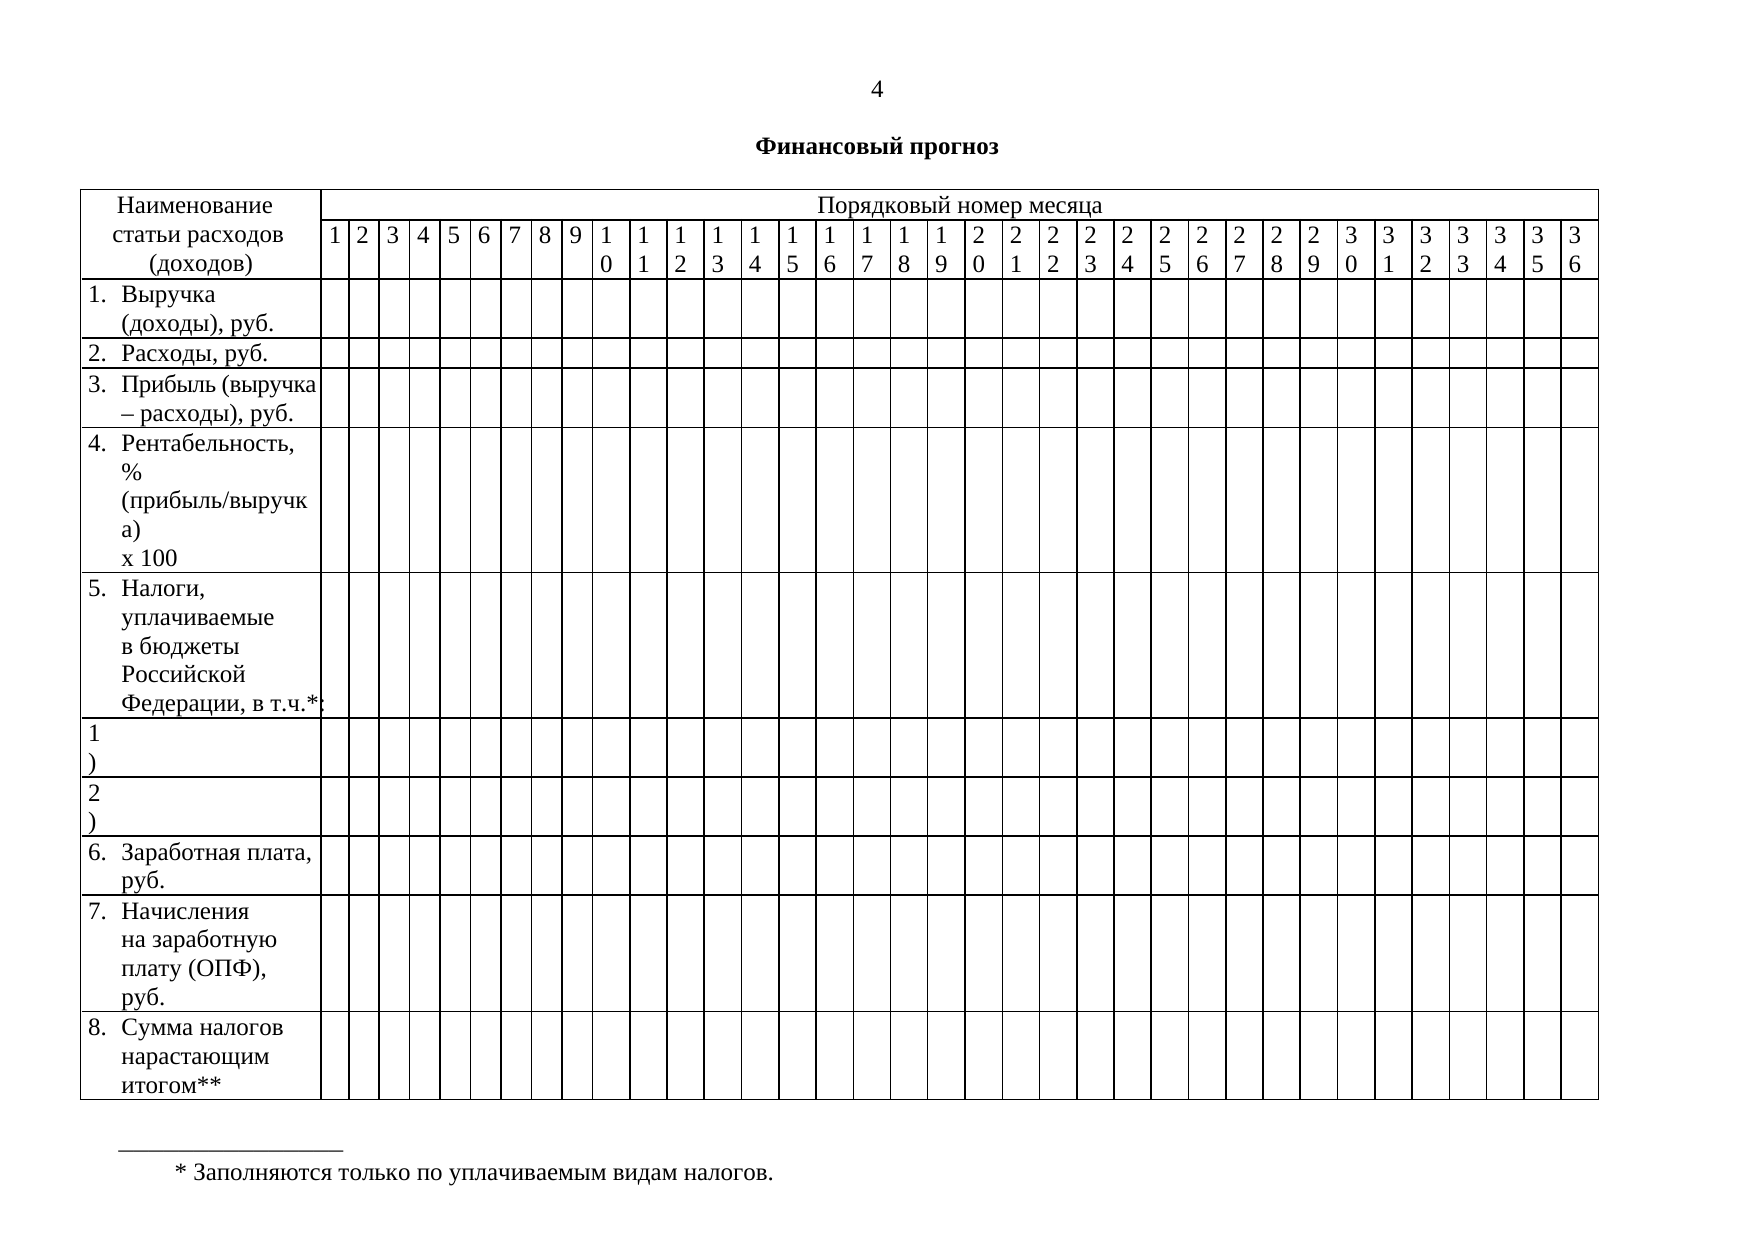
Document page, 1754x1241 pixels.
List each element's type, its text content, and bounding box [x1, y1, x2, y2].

table_cell [742, 573, 778, 717]
table_cell [1376, 1012, 1411, 1098]
table_cell [1264, 1012, 1299, 1098]
table_cell [563, 428, 592, 572]
table_cell [668, 1012, 703, 1098]
table_cell [1450, 280, 1486, 337]
table_cell [502, 428, 531, 572]
table_cell [854, 896, 890, 1011]
table_cell [1376, 719, 1411, 776]
table_cell 1. [81, 279, 114, 337]
table_cell [1264, 369, 1299, 426]
table_cell [1264, 778, 1299, 835]
table_cell [1189, 339, 1225, 367]
table_cell [1376, 837, 1411, 894]
table_cell [1301, 837, 1337, 894]
table_cell [1078, 369, 1113, 426]
table_cell [1189, 837, 1225, 894]
table_cell [380, 428, 409, 572]
table_cell [532, 339, 561, 367]
table_cell [1227, 1012, 1262, 1098]
table_cell [1562, 280, 1598, 337]
table_cell [593, 369, 629, 426]
table_cell [1003, 778, 1039, 835]
table_cell [1115, 428, 1150, 572]
table_cell [1525, 778, 1560, 835]
table_cell [1227, 428, 1262, 572]
table_cell [350, 339, 378, 367]
table_cell [705, 837, 741, 894]
table_cell [1115, 369, 1150, 426]
table_cell [1450, 837, 1486, 894]
table_cell Налоги, уплачиваемые в бюджеты Российской Федерации, в т.ч.*: [114, 573, 320, 717]
table_cell 19 [928, 221, 964, 278]
table_cell [1189, 1012, 1225, 1098]
table_cell [563, 837, 592, 894]
table_cell [705, 339, 741, 367]
table_cell [1040, 719, 1076, 776]
table_cell [817, 280, 853, 337]
table_cell [441, 428, 470, 572]
table_cell [891, 1012, 927, 1098]
table_cell [380, 719, 409, 776]
table_cell 2. [81, 338, 114, 367]
table_cell [631, 573, 666, 717]
table_cell [1078, 280, 1113, 337]
table_cell [1040, 573, 1076, 717]
table_cell [1115, 837, 1150, 894]
table_cell [322, 778, 348, 835]
table_cell [1301, 428, 1337, 572]
table_cell 14 [742, 221, 778, 278]
table_cell [966, 719, 1002, 776]
table_cell [891, 573, 927, 717]
table_cell [380, 369, 409, 426]
table_cell [1227, 339, 1262, 367]
table_cell [966, 280, 1002, 337]
table_cell [350, 837, 378, 894]
table_cell [631, 837, 666, 894]
table_cell [1152, 280, 1188, 337]
table_cell [1264, 339, 1299, 367]
table_cell [1525, 719, 1560, 776]
table_cell [1078, 719, 1113, 776]
table_cell [563, 573, 592, 717]
table_cell [1525, 837, 1560, 894]
table_cell [668, 428, 703, 572]
table_cell [563, 339, 592, 367]
table_cell [780, 428, 815, 572]
table_cell [1487, 896, 1523, 1011]
table_cell [532, 896, 561, 1011]
table_cell [817, 428, 853, 572]
table_cell [593, 719, 629, 776]
table_cell [1376, 573, 1411, 717]
table_cell [854, 369, 890, 426]
table_cell [1562, 719, 1598, 776]
table_cell [441, 778, 470, 835]
table_cell [1301, 280, 1337, 337]
table_cell [350, 896, 378, 1011]
table_cell [380, 837, 409, 894]
table_cell 1 [322, 221, 348, 278]
table_cell [966, 369, 1002, 426]
table_cell [1487, 428, 1523, 572]
table_cell 10 [593, 221, 629, 278]
table_cell [1487, 719, 1523, 776]
table_cell [1525, 339, 1560, 367]
table_cell [1487, 339, 1523, 367]
table_cell [1450, 1012, 1486, 1098]
table_cell 7 [502, 221, 531, 278]
table_cell [1152, 339, 1188, 367]
table_cell [631, 280, 666, 337]
table_cell [322, 719, 348, 776]
table_cell [563, 1012, 592, 1098]
table_cell [1562, 1012, 1598, 1098]
table_cell [705, 896, 741, 1011]
table_cell [966, 339, 1002, 367]
table_cell [350, 369, 378, 426]
table_cell [1152, 428, 1188, 572]
table_cell [668, 719, 703, 776]
table_cell [705, 573, 741, 717]
table_cell [854, 837, 890, 894]
table_cell [780, 369, 815, 426]
table_cell [471, 280, 500, 337]
table_cell [1413, 339, 1449, 367]
table_cell [471, 1012, 500, 1098]
table_cell [471, 778, 500, 835]
table_cell [1413, 778, 1449, 835]
table_cell [410, 719, 439, 776]
table_cell [1376, 369, 1411, 426]
table_cell [1413, 280, 1449, 337]
table_cell [593, 896, 629, 1011]
table_cell [1301, 369, 1337, 426]
table_cell [350, 1012, 378, 1098]
table_cell [1450, 778, 1486, 835]
table_cell [1413, 837, 1449, 894]
table_cell 16 [817, 221, 853, 278]
table_cell [1003, 719, 1039, 776]
table_cell [593, 280, 629, 337]
table_cell [1040, 837, 1076, 894]
table_cell [114, 778, 320, 835]
table_cell 4 [410, 221, 439, 278]
table_cell [1413, 573, 1449, 717]
table_cell [928, 369, 964, 426]
table_cell [891, 339, 927, 367]
table_cell [322, 1012, 348, 1098]
table_cell [593, 778, 629, 835]
table_cell 35 [1525, 221, 1560, 278]
table_cell [593, 837, 629, 894]
table_cell [1003, 369, 1039, 426]
table_cell [322, 896, 348, 1011]
table_cell 18 [891, 221, 927, 278]
table_cell [502, 573, 531, 717]
table_cell [1003, 280, 1039, 337]
table_cell [1487, 280, 1523, 337]
table_cell [631, 896, 666, 1011]
table_cell [471, 896, 500, 1011]
table_cell [380, 896, 409, 1011]
table_cell [114, 719, 320, 776]
table_cell [1338, 369, 1374, 426]
table_cell [532, 837, 561, 894]
table_cell [1338, 778, 1374, 835]
table_cell [471, 339, 500, 367]
table_cell [668, 896, 703, 1011]
table_cell [1152, 369, 1188, 426]
table_cell [1115, 719, 1150, 776]
table_cell [502, 778, 531, 835]
table_cell 2 [350, 221, 378, 278]
text * Заполняются только по уплачиваемым видам налогов. [118, 1157, 1636, 1186]
table_cell Прибыль (выручка – расходы), руб. [114, 369, 320, 426]
table_cell [742, 896, 778, 1011]
table_cell [780, 837, 815, 894]
table_cell [502, 896, 531, 1011]
table_cell [1562, 369, 1598, 426]
table_cell [928, 573, 964, 717]
table_cell [668, 837, 703, 894]
table_cell [1487, 573, 1523, 717]
table_cell [563, 719, 592, 776]
table_cell [705, 280, 741, 337]
table_cell Расходы, руб. [114, 339, 320, 367]
table_cell 15 [780, 221, 815, 278]
table_cell [928, 1012, 964, 1098]
table_cell [593, 1012, 629, 1098]
table_cell [1450, 428, 1486, 572]
table_cell 34 [1487, 221, 1523, 278]
table_cell [502, 339, 531, 367]
table_cell [1264, 280, 1299, 337]
table_cell [532, 428, 561, 572]
table_cell [705, 428, 741, 572]
table_cell 29 [1301, 221, 1337, 278]
table_cell 7. [81, 895, 114, 1011]
table_cell Заработная плата, руб. [114, 837, 320, 894]
table_cell [1562, 778, 1598, 835]
table_cell [563, 369, 592, 426]
table_cell [966, 778, 1002, 835]
table_cell [780, 719, 815, 776]
table_cell [1413, 896, 1449, 1011]
table_cell [817, 719, 853, 776]
table_cell [410, 573, 439, 717]
table_cell [380, 280, 409, 337]
table_cell [1227, 719, 1262, 776]
table_cell Выручка (доходы), руб. [114, 280, 320, 337]
table_cell [441, 896, 470, 1011]
table_cell [780, 896, 815, 1011]
table_cell [631, 369, 666, 426]
table_cell [854, 778, 890, 835]
table_cell [1301, 896, 1337, 1011]
table_cell [854, 428, 890, 572]
table_cell [742, 428, 778, 572]
table_cell [1040, 896, 1076, 1011]
table_cell [1525, 896, 1560, 1011]
table_cell [1301, 573, 1337, 717]
table_cell [1450, 369, 1486, 426]
table_cell [1301, 339, 1337, 367]
table_cell [1413, 428, 1449, 572]
table_cell [1338, 339, 1374, 367]
table_cell 11 [631, 221, 666, 278]
table_cell [817, 339, 853, 367]
table_cell [471, 573, 500, 717]
table_cell [380, 1012, 409, 1098]
table_cell [742, 280, 778, 337]
table_cell [780, 1012, 815, 1098]
table_cell [1040, 778, 1076, 835]
table_cell [1264, 573, 1299, 717]
table_cell [410, 369, 439, 426]
table_cell [502, 719, 531, 776]
table_cell [1152, 896, 1188, 1011]
table_cell [966, 428, 1002, 572]
table_cell 36 [1562, 221, 1598, 278]
table_cell [322, 280, 348, 337]
table_cell [1189, 280, 1225, 337]
table_cell [1413, 719, 1449, 776]
table_cell 8 [532, 221, 561, 278]
table_cell [854, 339, 890, 367]
table_cell [1115, 778, 1150, 835]
table_cell [563, 280, 592, 337]
table_cell [1115, 1012, 1150, 1098]
table_cell [780, 280, 815, 337]
table_cell 6 [471, 221, 500, 278]
table_cell [502, 369, 531, 426]
table_cell [817, 1012, 853, 1098]
table_cell [1227, 573, 1262, 717]
table_cell [593, 428, 629, 572]
text _______________ [118, 1129, 1636, 1157]
table_cell [1376, 428, 1411, 572]
table_header Порядковый номер месяца [322, 190, 1598, 219]
table_cell [471, 719, 500, 776]
table_cell [593, 573, 629, 717]
table_cell [891, 428, 927, 572]
table_cell [410, 837, 439, 894]
table_cell [441, 573, 470, 717]
table_cell [502, 1012, 531, 1098]
table_cell [966, 896, 1002, 1011]
table_cell [1562, 573, 1598, 717]
table_cell 5 [441, 221, 470, 278]
table_cell [1040, 428, 1076, 572]
table_cell [742, 778, 778, 835]
table_cell [322, 837, 348, 894]
table_cell 13 [705, 221, 741, 278]
table_cell 28 [1264, 221, 1299, 278]
table_cell [1078, 339, 1113, 367]
table_cell [1376, 778, 1411, 835]
table_cell [532, 573, 561, 717]
table_cell [1562, 896, 1598, 1011]
table_cell [441, 837, 470, 894]
table_cell [817, 778, 853, 835]
table_cell [350, 573, 378, 717]
table_cell [410, 428, 439, 572]
table_cell [854, 719, 890, 776]
table_cell 32 [1413, 221, 1449, 278]
table_cell [532, 778, 561, 835]
table_cell [1338, 1012, 1374, 1098]
table_cell [891, 837, 927, 894]
table_cell [1189, 369, 1225, 426]
table_cell [441, 339, 470, 367]
table_cell [1227, 280, 1262, 337]
table_cell [854, 573, 890, 717]
table_cell [1078, 896, 1113, 1011]
table_cell [1078, 573, 1113, 717]
table_cell [1003, 837, 1039, 894]
table_cell [1115, 573, 1150, 717]
table_cell [742, 719, 778, 776]
table_cell [1562, 339, 1598, 367]
table_cell [891, 719, 927, 776]
table_cell 26 [1189, 221, 1225, 278]
table_cell [502, 280, 531, 337]
table_cell [780, 339, 815, 367]
table_cell [891, 896, 927, 1011]
table_cell [1264, 719, 1299, 776]
table_cell [1152, 1012, 1188, 1098]
table_cell [1338, 837, 1374, 894]
table_cell [705, 719, 741, 776]
table_cell [1338, 280, 1374, 337]
table_cell [854, 1012, 890, 1098]
table_cell [1525, 280, 1560, 337]
table_cell [742, 339, 778, 367]
table_cell [705, 369, 741, 426]
table_cell 20 [966, 221, 1002, 278]
table_cell [631, 719, 666, 776]
table_cell [1152, 719, 1188, 776]
table_cell [322, 369, 348, 426]
table_cell [380, 778, 409, 835]
table_cell Сумма налогов нарастающим итогом** [114, 1012, 320, 1098]
table_cell [471, 369, 500, 426]
table_cell 30 [1338, 221, 1374, 278]
table_cell [705, 1012, 741, 1098]
text Финансовый прогноз [118, 131, 1636, 160]
table_cell [1376, 280, 1411, 337]
table_cell [1450, 573, 1486, 717]
table_cell [1301, 1012, 1337, 1098]
table_cell 5. [81, 573, 114, 717]
table_cell [532, 719, 561, 776]
table_cell [631, 428, 666, 572]
table_cell [966, 1012, 1002, 1098]
table_cell [705, 778, 741, 835]
table_cell [593, 339, 629, 367]
table_cell [1338, 719, 1374, 776]
table_cell [1264, 837, 1299, 894]
table_cell [891, 369, 927, 426]
table_cell [1450, 339, 1486, 367]
table_cell [631, 778, 666, 835]
table_cell [532, 280, 561, 337]
table_cell 25 [1152, 221, 1188, 278]
table_cell 4. [81, 428, 114, 572]
table_cell 3 [380, 221, 409, 278]
table_cell [1078, 837, 1113, 894]
table_cell [817, 837, 853, 894]
table_cell [532, 369, 561, 426]
table_cell [928, 896, 964, 1011]
table_cell [1189, 896, 1225, 1011]
table_cell [410, 280, 439, 337]
table_cell [1078, 778, 1113, 835]
table_cell [780, 778, 815, 835]
table_header Наименование статьи расходов (доходов) [81, 190, 320, 278]
table_cell [410, 1012, 439, 1098]
table_cell [668, 280, 703, 337]
table_cell [502, 837, 531, 894]
table_cell [1413, 369, 1449, 426]
table_cell [631, 1012, 666, 1098]
table_cell [817, 369, 853, 426]
table_cell 27 [1227, 221, 1262, 278]
table_cell [742, 837, 778, 894]
table_cell [410, 778, 439, 835]
table_cell [441, 719, 470, 776]
table_cell 31 [1376, 221, 1411, 278]
table_cell [410, 896, 439, 1011]
table_cell [1040, 339, 1076, 367]
table_cell Рентабельность, % (прибыль/выручка) х 100 [114, 428, 320, 572]
table_cell [1152, 778, 1188, 835]
table_cell 23 [1078, 221, 1113, 278]
table_cell [441, 280, 470, 337]
table_cell [1003, 428, 1039, 572]
table_cell [1189, 778, 1225, 835]
table_cell [1040, 369, 1076, 426]
table_cell [441, 1012, 470, 1098]
table_cell [1189, 719, 1225, 776]
table_cell [1189, 428, 1225, 572]
table_cell [1040, 1012, 1076, 1098]
table_cell 8. [81, 1012, 114, 1098]
table_cell [1003, 573, 1039, 717]
table_cell [854, 280, 890, 337]
table_cell [1525, 428, 1560, 572]
table_cell [1487, 837, 1523, 894]
table_cell [322, 573, 348, 717]
table_cell [1152, 573, 1188, 717]
table_cell [1003, 339, 1039, 367]
table_cell [1003, 896, 1039, 1011]
table_cell [1413, 1012, 1449, 1098]
table_cell [928, 280, 964, 337]
table_cell 1) [81, 718, 114, 776]
table_cell [350, 778, 378, 835]
table_cell [668, 573, 703, 717]
table_cell [928, 778, 964, 835]
table_cell [966, 573, 1002, 717]
table_cell [350, 719, 378, 776]
table_cell [1487, 369, 1523, 426]
table_cell [1227, 837, 1262, 894]
table_cell [1115, 896, 1150, 1011]
table_cell [928, 428, 964, 572]
table_cell [1003, 1012, 1039, 1098]
table_cell [891, 778, 927, 835]
table_cell 2) [81, 777, 114, 835]
table_cell [668, 339, 703, 367]
table_cell [742, 369, 778, 426]
table_cell [410, 339, 439, 367]
table_cell [1189, 573, 1225, 717]
table_cell 21 [1003, 221, 1039, 278]
table_cell [668, 778, 703, 835]
table_cell 12 [668, 221, 703, 278]
table_cell [1264, 428, 1299, 572]
table_cell [322, 339, 348, 367]
table_cell [350, 280, 378, 337]
table_cell [563, 896, 592, 1011]
table_cell [1115, 280, 1150, 337]
table_cell [1301, 778, 1337, 835]
table_cell [928, 719, 964, 776]
table_cell [817, 896, 853, 1011]
table_cell 17 [854, 221, 890, 278]
table_cell [817, 573, 853, 717]
table_cell [1450, 719, 1486, 776]
table_cell [1487, 778, 1523, 835]
table_cell [742, 1012, 778, 1098]
table_cell [1301, 719, 1337, 776]
table_cell [380, 573, 409, 717]
table_cell [966, 837, 1002, 894]
table_cell 33 [1450, 221, 1486, 278]
table_cell [563, 778, 592, 835]
table_cell [380, 339, 409, 367]
table_cell [1376, 896, 1411, 1011]
table_cell [532, 1012, 561, 1098]
table_cell [1338, 428, 1374, 572]
table_cell [1227, 778, 1262, 835]
table_cell [1525, 369, 1560, 426]
table_cell [1078, 1012, 1113, 1098]
table_cell [1562, 837, 1598, 894]
table_cell [1078, 428, 1113, 572]
table_cell [631, 339, 666, 367]
table_cell [471, 837, 500, 894]
table_cell [928, 837, 964, 894]
table_cell [1227, 896, 1262, 1011]
table_cell [1338, 896, 1374, 1011]
table_cell 3. [81, 368, 114, 426]
table_cell [471, 428, 500, 572]
table_cell 22 [1040, 221, 1076, 278]
table_cell [891, 280, 927, 337]
table_cell Начисления на заработную плату (ОПФ), руб. [114, 896, 320, 1011]
table_cell [350, 428, 378, 572]
table_cell [1040, 280, 1076, 337]
table_cell [780, 573, 815, 717]
table_cell [322, 428, 348, 572]
table_cell 24 [1115, 221, 1150, 278]
table_cell [1525, 573, 1560, 717]
table_cell [1115, 339, 1150, 367]
table_cell [1264, 896, 1299, 1011]
table_cell [1562, 428, 1598, 572]
table_cell [1525, 1012, 1560, 1098]
table_cell 9 [563, 221, 592, 278]
table_cell [1487, 1012, 1523, 1098]
table_cell [1338, 573, 1374, 717]
table_cell [441, 369, 470, 426]
table_cell 6. [81, 836, 114, 894]
table_cell [1152, 837, 1188, 894]
table_cell [928, 339, 964, 367]
table_cell [1227, 369, 1262, 426]
table_cell [1450, 896, 1486, 1011]
table_cell [1376, 339, 1411, 367]
table_cell [668, 369, 703, 426]
